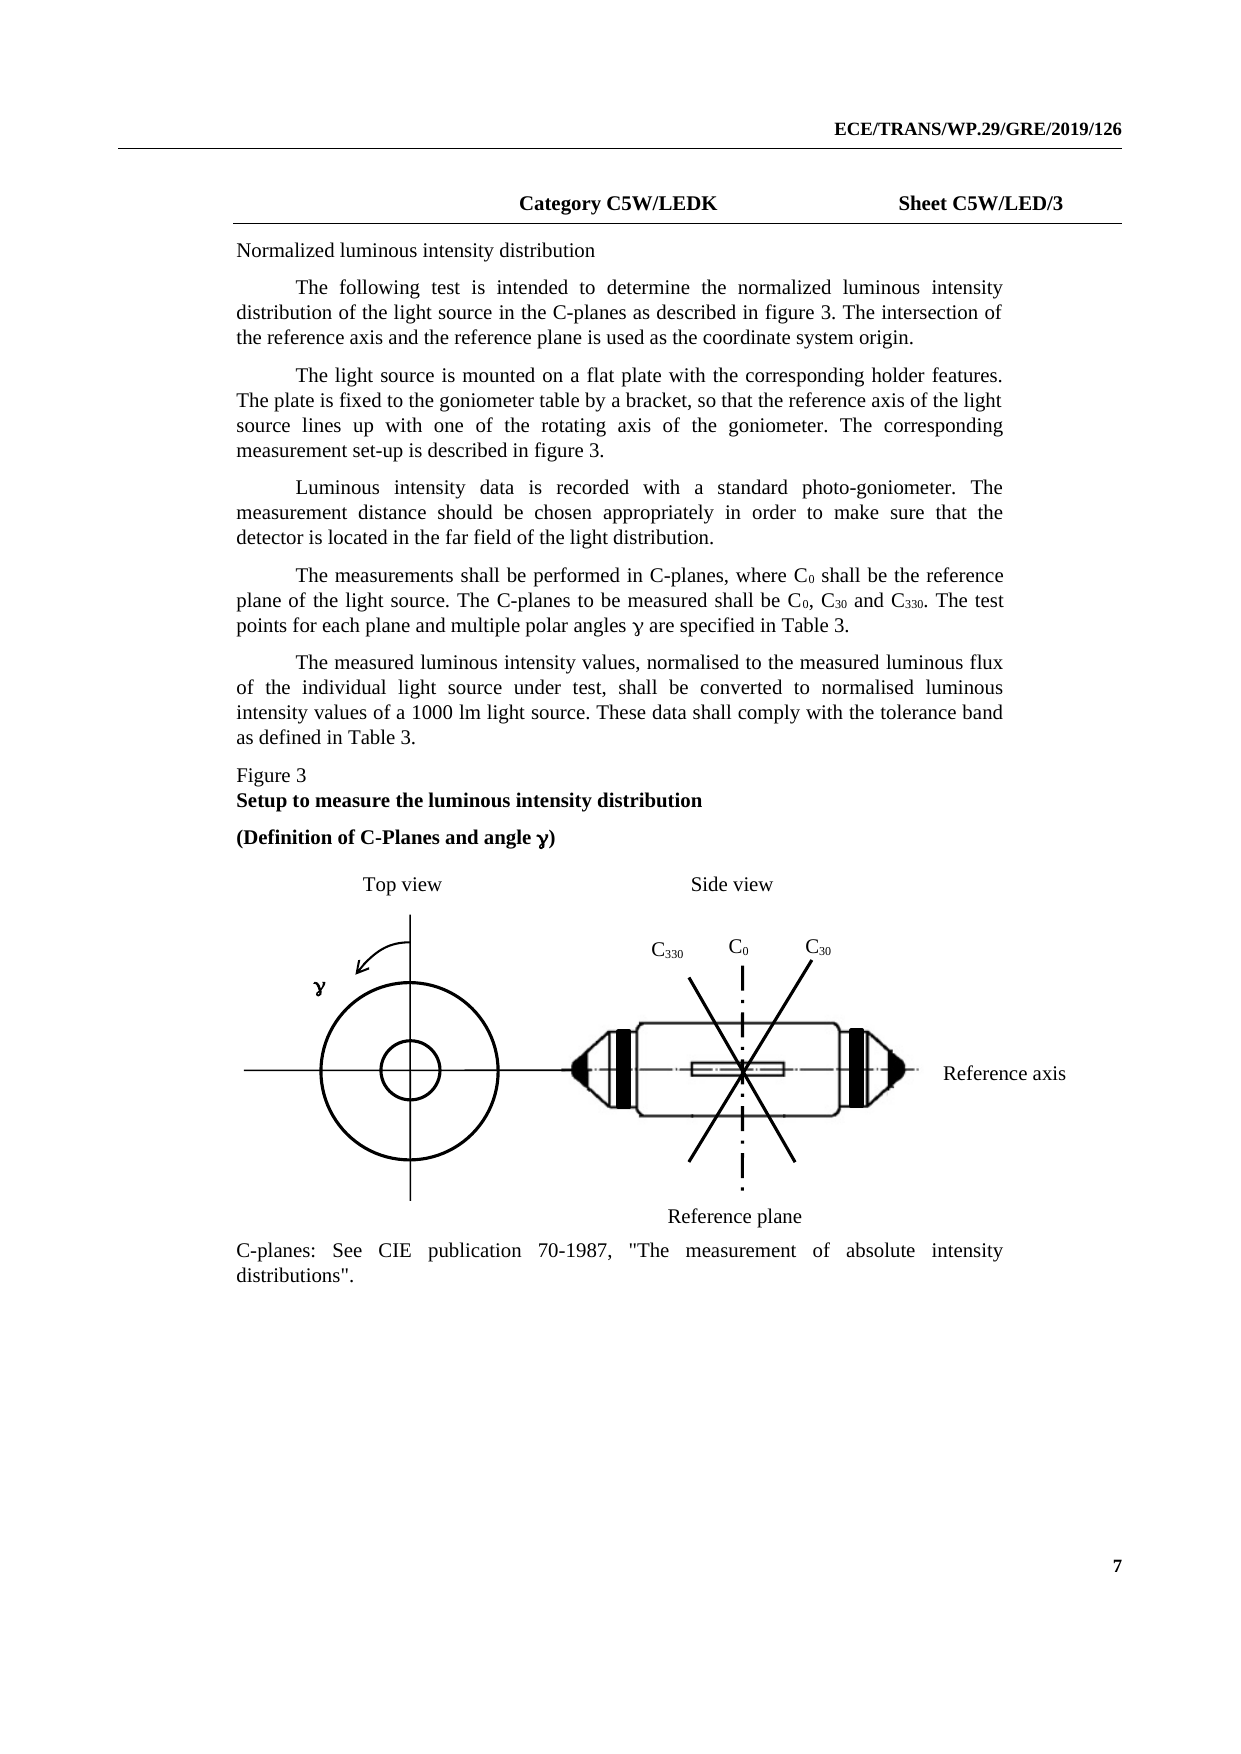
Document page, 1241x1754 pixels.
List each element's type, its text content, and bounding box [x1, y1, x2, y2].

text The measured luminous intensity values, normalised to the measured luminous flux of the individual light source under test, shall be converted to normalised luminous intensity values of a 1000 lm light source. These data shall comply with the tolerance band as defined in Table 3. [236, 649, 1004, 749]
picture [559, 1005, 740, 1138]
picture [706, 1080, 778, 1138]
text Category C5W/LEDK Sheet C5W/LED/3 [233, 190, 1122, 223]
text The measurements shall be performed in C-planes, where C0 shall be the reference plane of the light source. The C-planes to be measured shall be C0, C30 and C330. The test points for each plane and multiple polar angles are specified in Table 3. [236, 562, 1004, 637]
text (Definition of C-Planes and angle ) [236, 824, 1004, 849]
text Normalized luminous intensity distribution [236, 237, 1004, 262]
text The following test is intended to determine the normalized luminous intensity distribution of the light source in the C-planes as described in figure 3. The intersection of the reference axis and the reference plane is used as the coordinate system origin. [236, 274, 1004, 349]
picture [746, 1005, 952, 1138]
text C-planes: See CIE publication 70-1987, "The measurement of absolute intensity distributions". [236, 1237, 1004, 1287]
text The light source is mounted on a flat plate with the corresponding holder features. The plate is fixed to the goniometer table by a bracket, so that the reference axis of the light source lines up with one of the rotating axis of the goniometer. The corresponding measurement set-up is described in figure 3. [236, 362, 1004, 462]
text Figure 3 Setup to measure the luminous intensity distribution [236, 762, 1004, 812]
picture [708, 1005, 782, 1065]
text Luminous intensity data is recorded with a standard photo-goniometer. The measurement distance should be chosen appropriately in order to make sure that the detector is located in the far field of the light distribution. [236, 474, 1004, 549]
